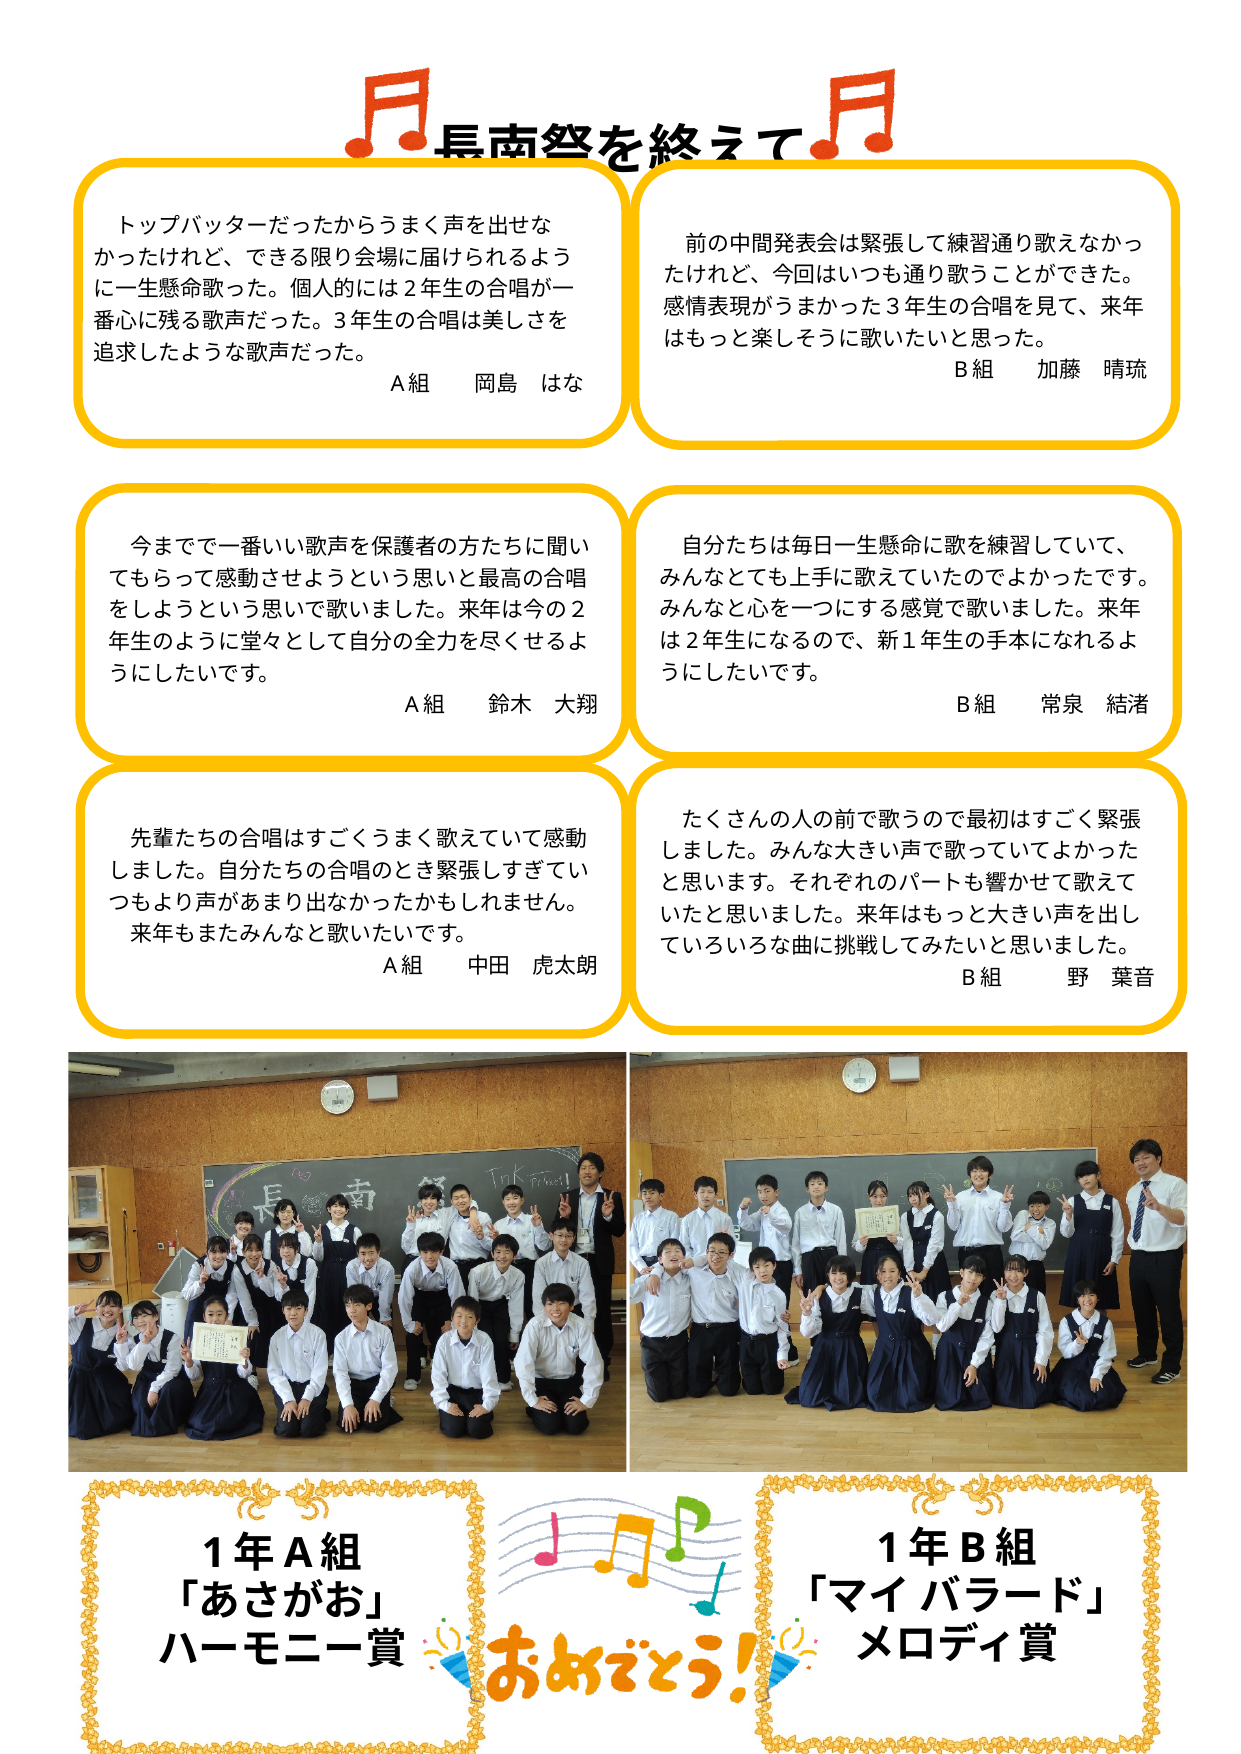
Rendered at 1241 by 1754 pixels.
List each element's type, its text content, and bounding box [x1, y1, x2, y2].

picture [804, 62, 904, 173]
text 長南祭を終えて [438, 89, 804, 201]
text 長南祭を終えて [75, 89, 339, 193]
picture [68, 1052, 1188, 1754]
picture [339, 61, 438, 171]
text 長南祭を終えて [904, 89, 1165, 173]
